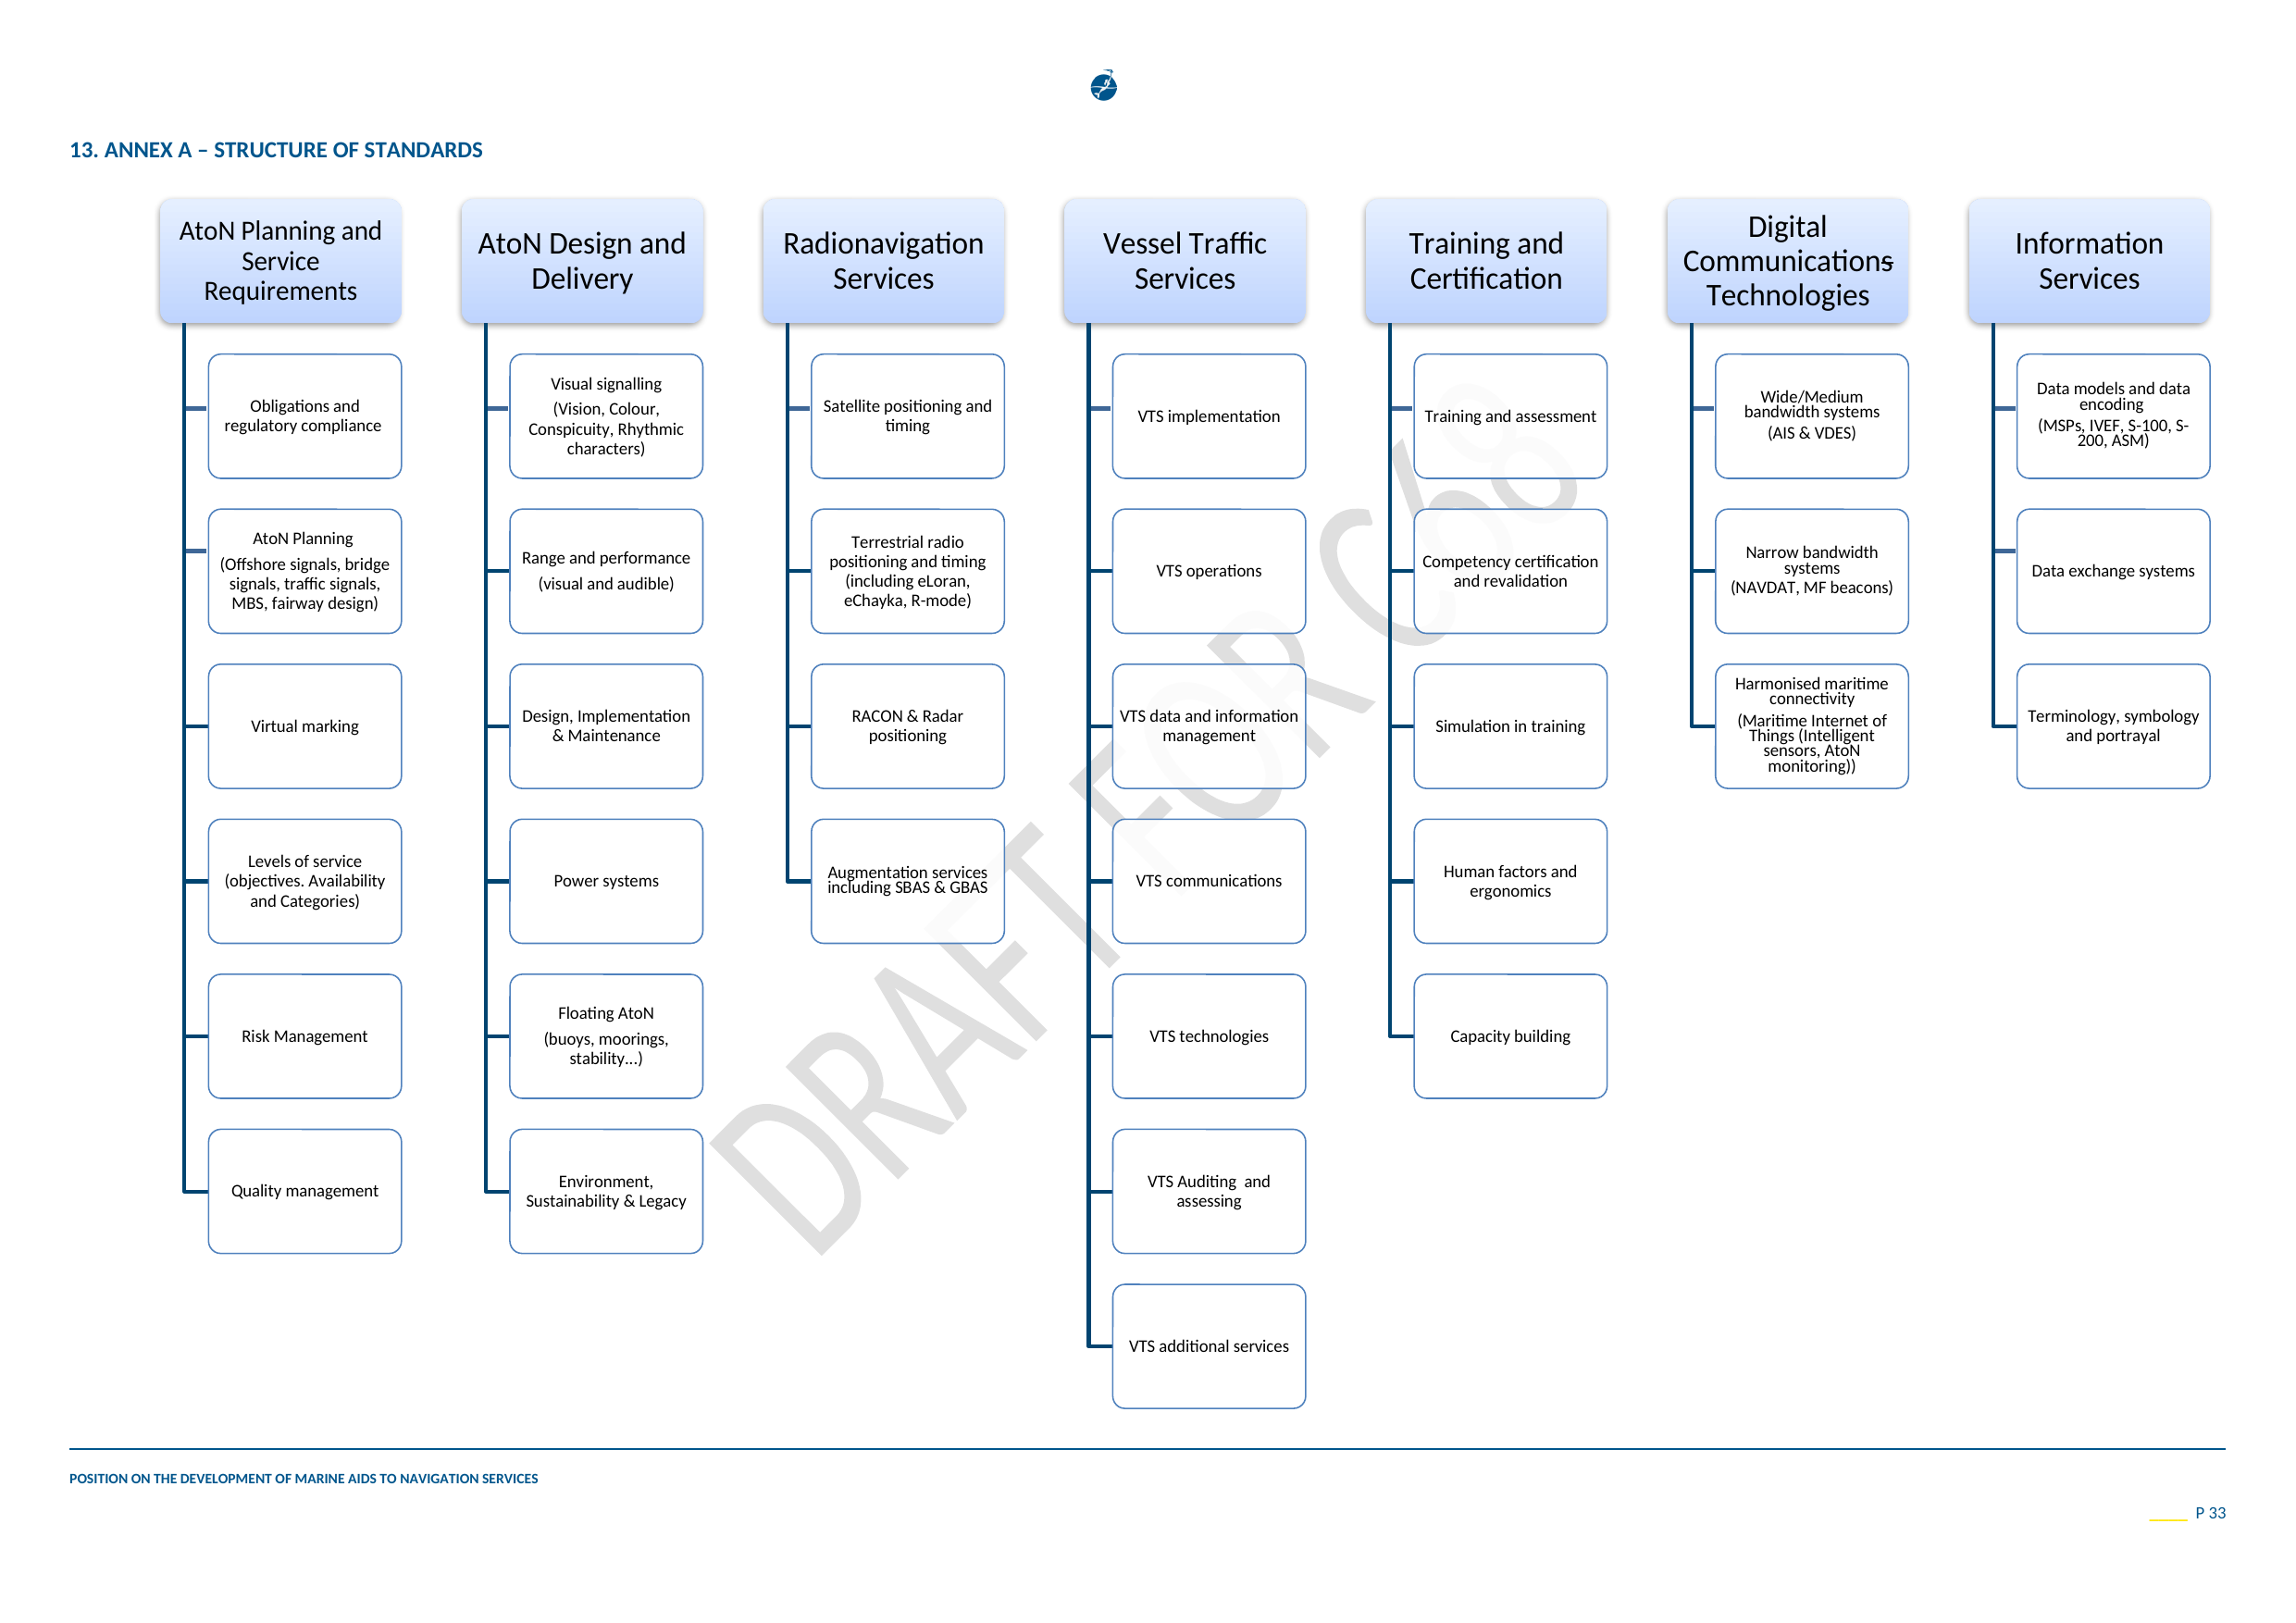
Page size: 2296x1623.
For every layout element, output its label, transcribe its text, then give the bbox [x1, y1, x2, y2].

picture [1061, 23, 1172, 133]
subtitle ANNEX A – Structure of STANDARDS [69, 136, 2226, 164]
